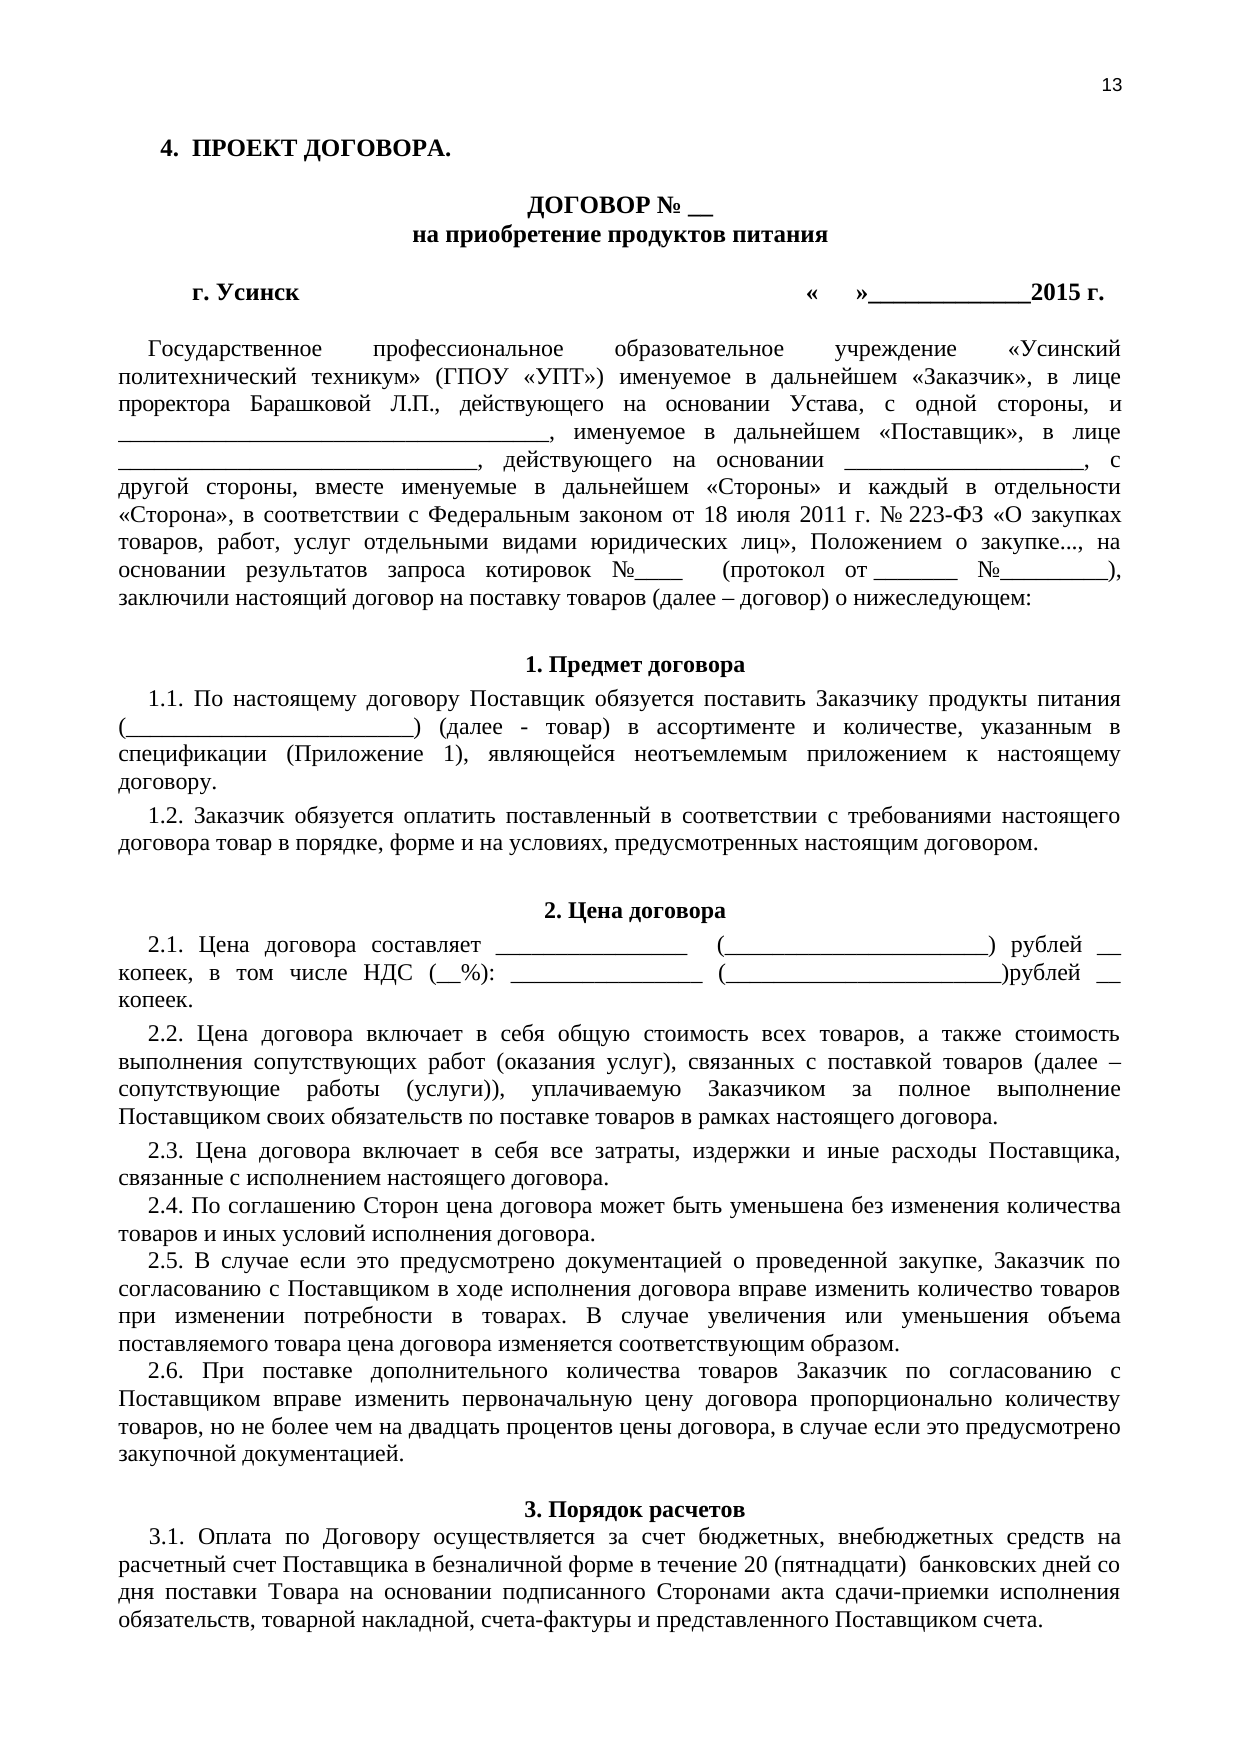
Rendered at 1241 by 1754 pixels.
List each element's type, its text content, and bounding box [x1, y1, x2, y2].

text 4. ПРОЕКТ ДОГОВОРА. [118, 133, 1122, 162]
list 2.6. При поставке дополнительного количества товаров Заказчик по согласованию с Поставщиком вправе изменить первоначальную цену договора пропорционально количеству товаров, но не более чем на двадцать процентов цены договора, в случае если это предусмотрено закупочной документацией. [118, 1357, 1122, 1467]
text ДОГОВОР № __ [118, 190, 1122, 219]
text 1.2. Заказчик обязуется оплатить поставленный в соответствии с требованиями настоящего договора товар в порядке, форме и на условиях, предусмотренных настоящим договором. [118, 801, 1122, 856]
text 1.1. По настоящему договору Поставщик обязуется поставить Заказчику продукты питания (________________________) (далее - товар) в ассортименте и количестве, указанным в спецификации (Приложение 1), являющейся неотъемлемым приложением к настоящему договору. [118, 684, 1122, 794]
text 2. Цена договора [118, 896, 1122, 924]
list 3. Порядок расчетов [118, 1494, 1122, 1522]
text 2.2. Цена договора включает в себя общую стоимость всех товаров, а также стоимость выполнения сопутствующих работ (оказания услуг), связанных с поставкой товаров (далее – сопутствующие работы (услуги)), уплачиваемую Заказчиком за полное выполнение Поставщиком своих обязательств по поставке товаров в рамках настоящего договора. [118, 1019, 1122, 1129]
list 2.3. Цена договора включает в себя все затраты, издержки и иные расходы Поставщика, связанные с исполнением настоящего договора. [118, 1136, 1122, 1191]
text г. Усинск « »_____________2015 г. [118, 277, 1122, 305]
list 2.4. По соглашению Сторон цена договора может быть уменьшена без изменения количества товаров и иных условий исполнения договора. [118, 1191, 1122, 1246]
text на приобретение продуктов питания [118, 219, 1122, 248]
text 2.1. Цена договора составляет ________________ (______________________) рублей __ копеек, в том числе НДС (__%): ________________ (_______________________)рублей __ копеек. [118, 930, 1122, 1013]
text Государственное профессиональное образовательное учреждение «Усинский политехнический техникум» (ГПОУ «УПТ») именуемое в дальнейшем «Заказчик», в лице проректора Барашковой Л.П., действующего на основании Устава, с одной стороны, и ____________________________________, именуемое в дальнейшем «Поставщик», в лице ______________________________, действующего на основании ____________________, с другой стороны, вместе именуемые в дальнейшем «Стороны» и каждый в отдельности «Сторона», в соответствии с Федеральным законом от 18 июля . № 223-ФЗ «О закупках товаров, работ, услуг отдельными видами юридических лиц», Положением о закупке..., на основании результатов запроса котировок №____ (протокол от _______ №_________), заключили настоящий договор на поставку товаров (далее – договор) о нижеследующем: [118, 334, 1122, 610]
list 2.5. В случае если это предусмотрено документацией о проведенной закупке, Заказчик по согласованию с Поставщиком в ходе исполнения договора вправе изменить количество товаров при изменении потребности в товарах. В случае увеличения или уменьшения объема поставляемого товара цена договора изменяется соответствующим образом. [118, 1246, 1122, 1357]
text 1. Предмет договора [118, 650, 1122, 678]
text 3.1. Оплата по Договору осуществляется за счет бюджетных, внебюджетных средств на расчетный счет Поставщика в безналичной форме в течение 20 (пятнадцати) банковских дней со дня поставки Товара на основании подписанного Сторонами акта сдачи-приемки исполнения обязательств, товарной накладной, счета-фактуры и представленного Поставщиком счета. [118, 1522, 1122, 1633]
